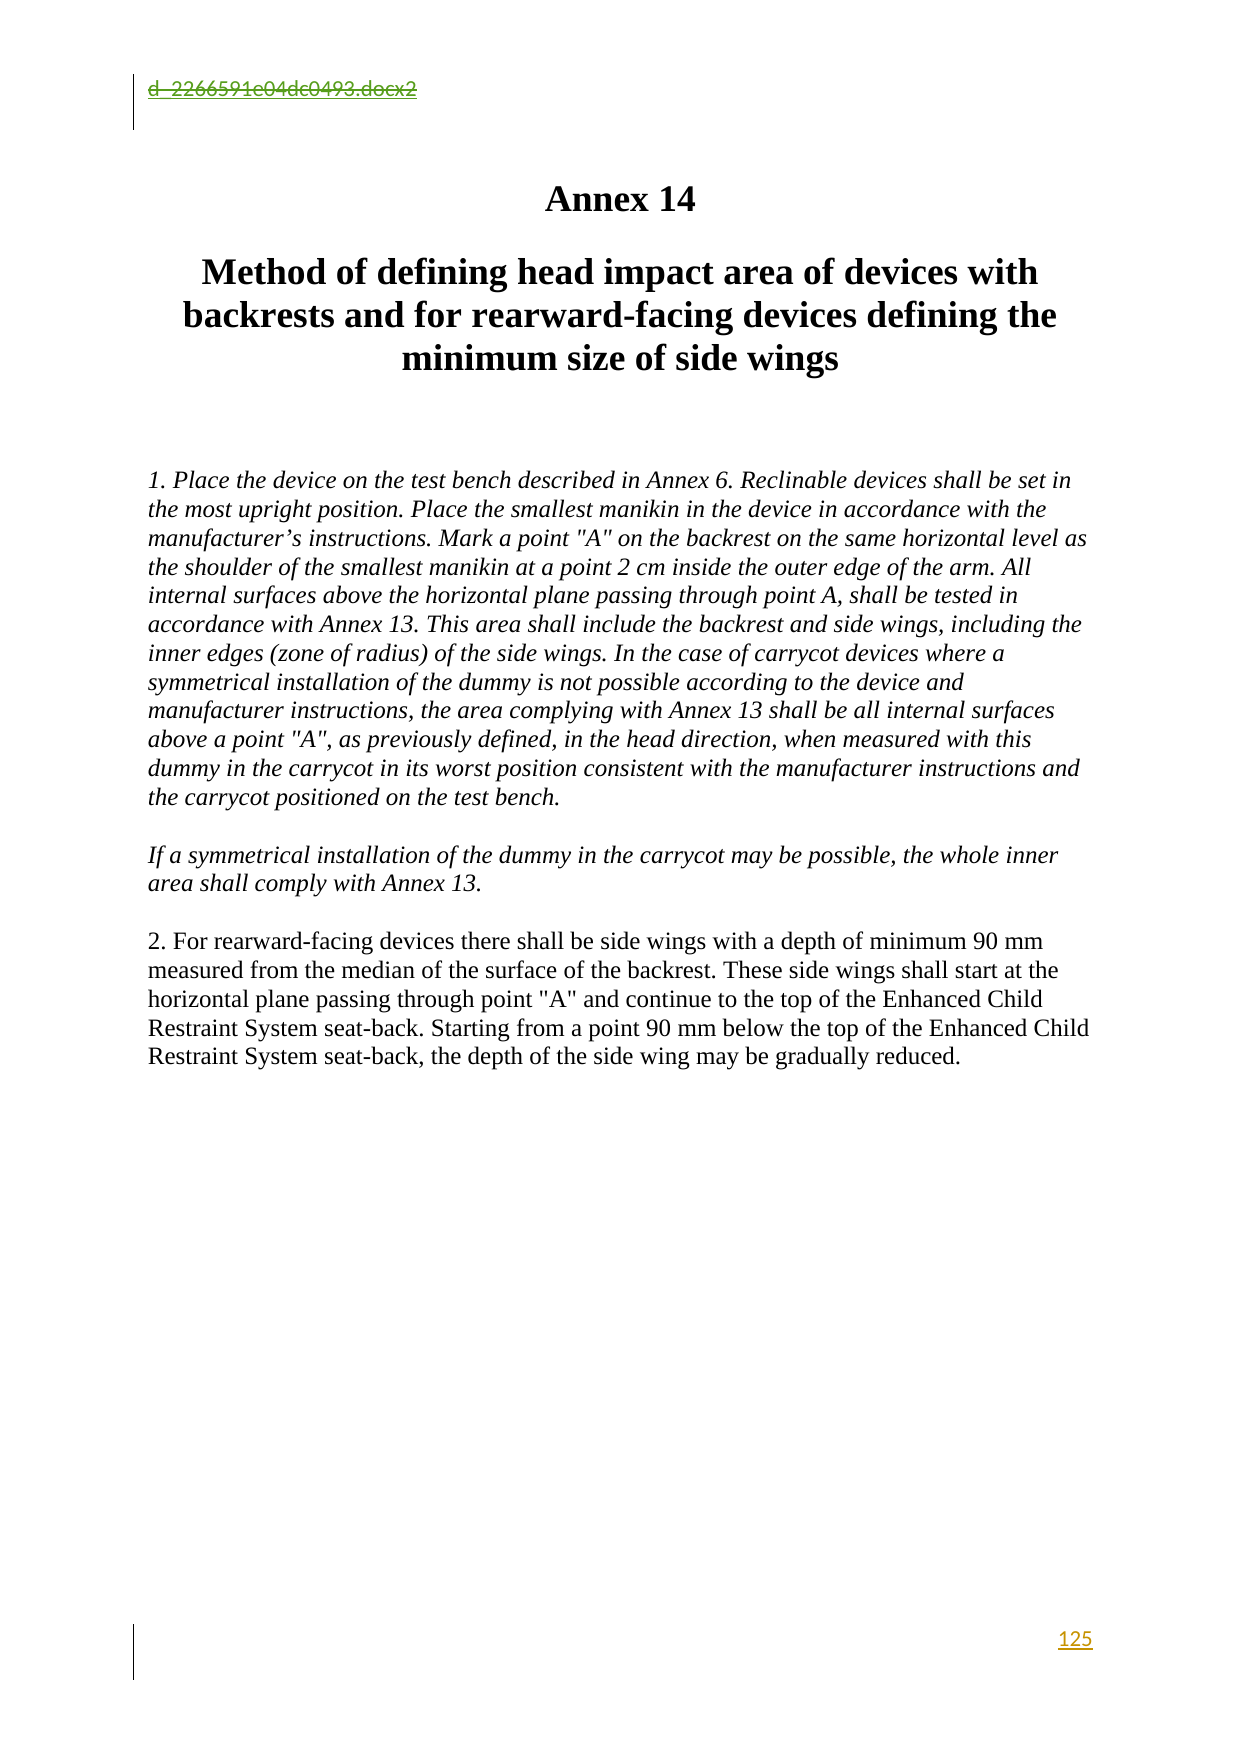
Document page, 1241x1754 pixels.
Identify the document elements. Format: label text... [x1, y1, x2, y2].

text 2. For rearward-facing devices there shall be side wings with a depth of minimum 90 mm measured from the median of the surface of the backrest. These side wings shall start at the horizontal plane passing through point "A" and continue to the top of the Enhanced Child Restraint System seat-back. Starting from a point 90 mm below the top of the Enhanced Child Restraint System seat-back, the depth of the side wing may be gradually reduced. [148, 926, 1092, 1070]
text Method of defining head impact area of devices with backrests and for rearward-facing devices defining the minimum size of side wings [148, 249, 1092, 378]
text Annex 14 [148, 177, 1092, 220]
text 1. Place the device on the test bench described in Annex 6. Reclinable devices shall be set in the most upright position. Place the smallest manikin in the device in accordance with the manufacturer’s instructions. Mark a point "A" on the backrest on the same horizontal level as the shoulder of the smallest manikin at a point 2 cm inside the outer edge of the arm. All internal surfaces above the horizontal plane passing through point A, shall be tested in accordance with Annex 13. This area shall include the backrest and side wings, including the inner edges (zone of radius) of the side wings. In the case of carrycot devices where a symmetrical installation of the dummy is not possible according to the device and manufacturer instructions, the area complying with Annex 13 shall be all internal surfaces above a point "A", as previously defined, in the head direction, when measured with this dummy in the carrycot in its worst position consistent with the manufacturer instructions and the carrycot positioned on the test bench. [148, 466, 1092, 811]
text If a symmetrical installation of the dummy in the carrycot may be possible, the whole inner area shall comply with Annex 13. [148, 840, 1092, 897]
